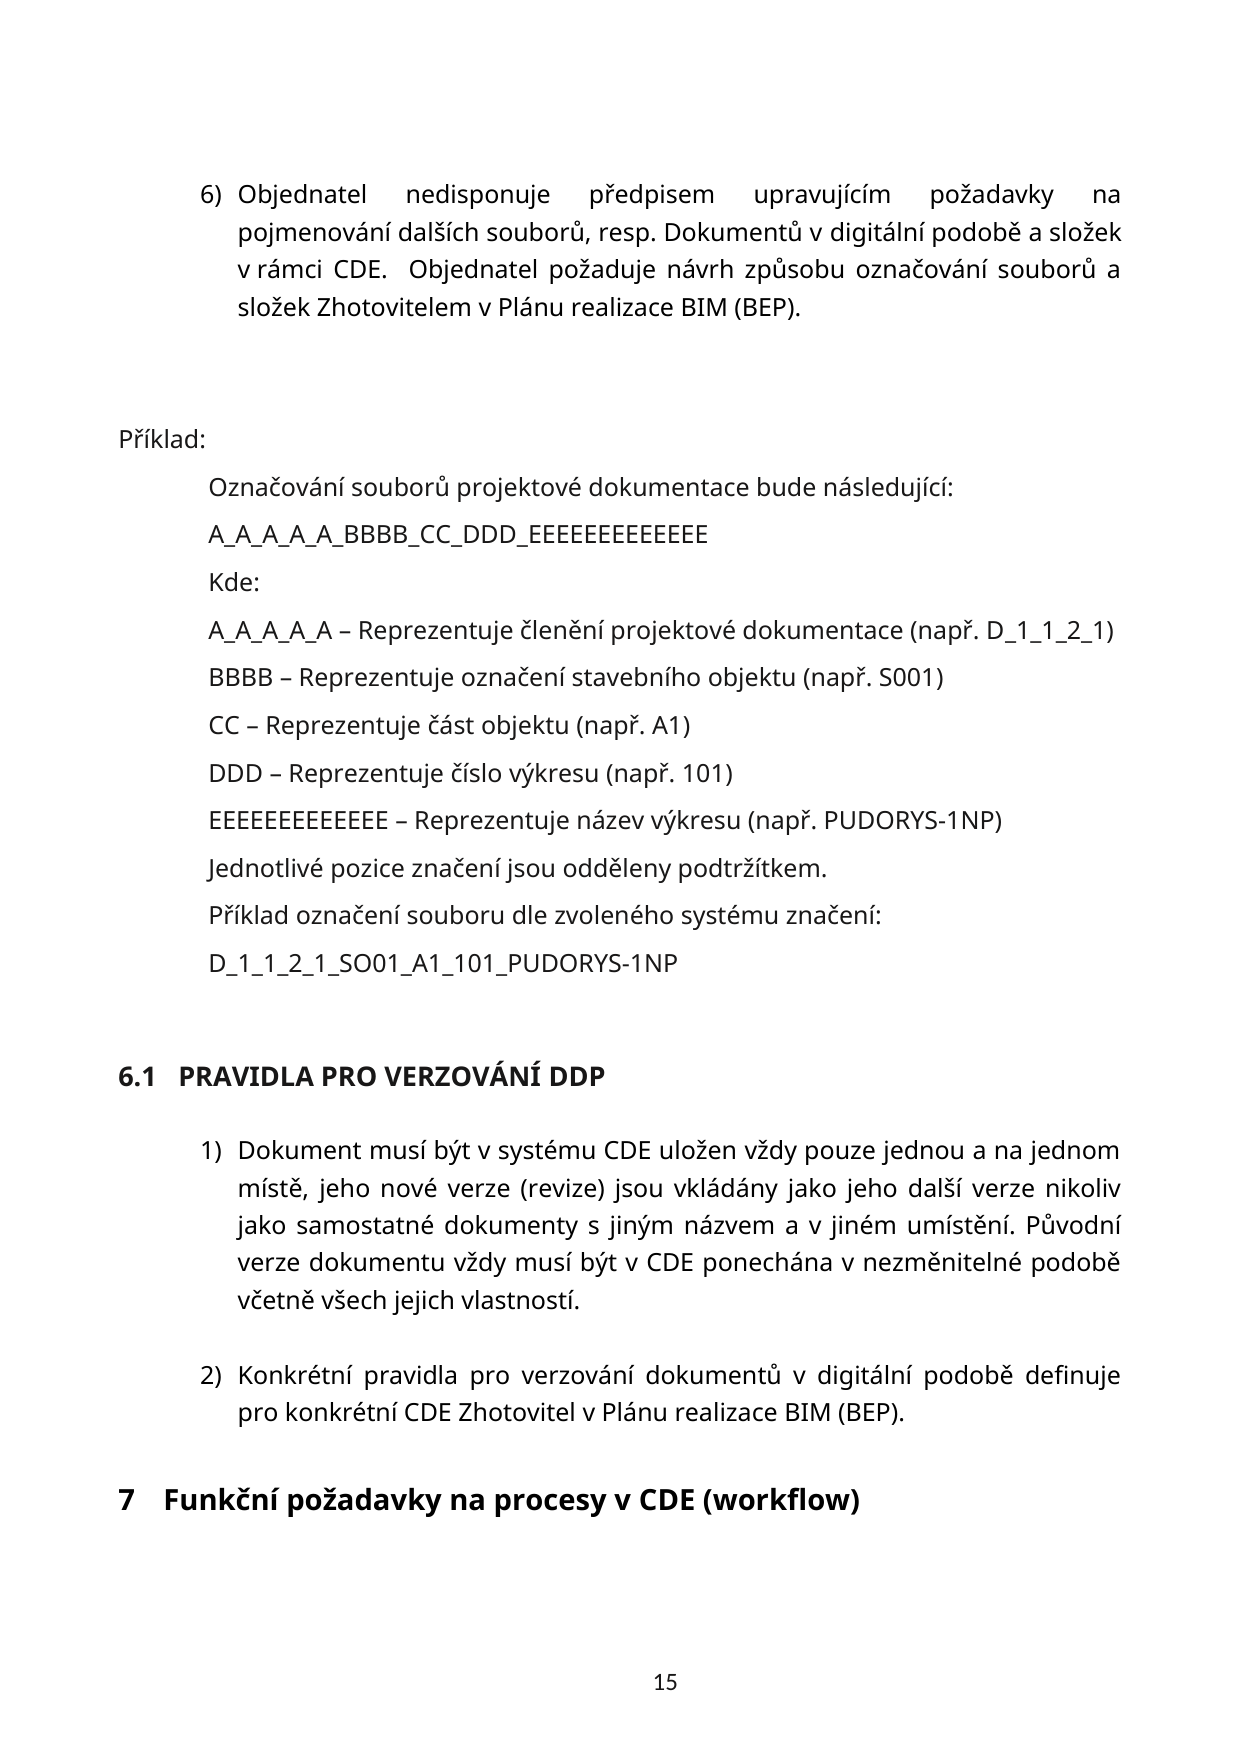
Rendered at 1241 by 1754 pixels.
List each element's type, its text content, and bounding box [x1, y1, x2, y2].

text D_1_1_2_1_SO01_A1_101_PUDORYS-1NP [208, 946, 1122, 980]
subtitle Funkční požadavky na procesy v CDE (workflow) [118, 1480, 1122, 1519]
text DDD – Reprezentuje číslo výkresu (např. 101) [208, 755, 1122, 789]
subtitle Dokument musí být v systému CDE uložen vždy pouze jednou a na jednom místě, jeho nové verze (revize) jsou vkládány jako jeho další verze nikoliv jako samostatné dokumenty s jiným názvem a v jiném umístění. Původní verze dokumentu vždy musí být v CDE ponechána v nezměnitelné podobě včetně všech jejich vlastností. [200, 1133, 1122, 1316]
text Kde: [208, 565, 1122, 599]
subtitle Konkrétní pravidla pro verzování dokumentů v digitální podobě definuje pro konkrétní CDE Zhotovitel v Plánu realizace BIM (BEP). [200, 1357, 1122, 1429]
text Příklad označení souboru dle zvoleného systému značení: [208, 898, 1122, 932]
text BBBB – Reprezentuje označení stavebního objektu (např. S001) [208, 660, 1122, 694]
subtitle Objednatel nedisponuje předpisem upravujícím požadavky na pojmenování dalších souborů, resp. Dokumentů v digitální podobě a složek v rámci CDE. Objednatel požaduje návrh způsobu označování souborů a složek Zhotovitelem v Plánu realizace BIM (BEP). [200, 177, 1122, 323]
text A_A_A_A_A – Reprezentuje členění projektové dokumentace (např. D_1_1_2_1) [208, 612, 1122, 646]
text EEEEEEEEEEEEE – Reprezentuje název výkresu (např. PUDORYS-1NP) [208, 803, 1122, 837]
subtitle Pravidla pro verzování DDP [118, 1057, 1122, 1094]
text CC – Reprezentuje část objektu (např. A1) [208, 708, 1122, 742]
text A_A_A_A_A_BBBB_CC_DDD_EEEEEEEEEEEEE [208, 517, 1122, 551]
text Příklad: [118, 422, 1122, 456]
text Označování souborů projektové dokumentace bude následující: [208, 469, 1122, 504]
text Jednotlivé pozice značení jsou odděleny podtržítkem. [208, 850, 1122, 884]
